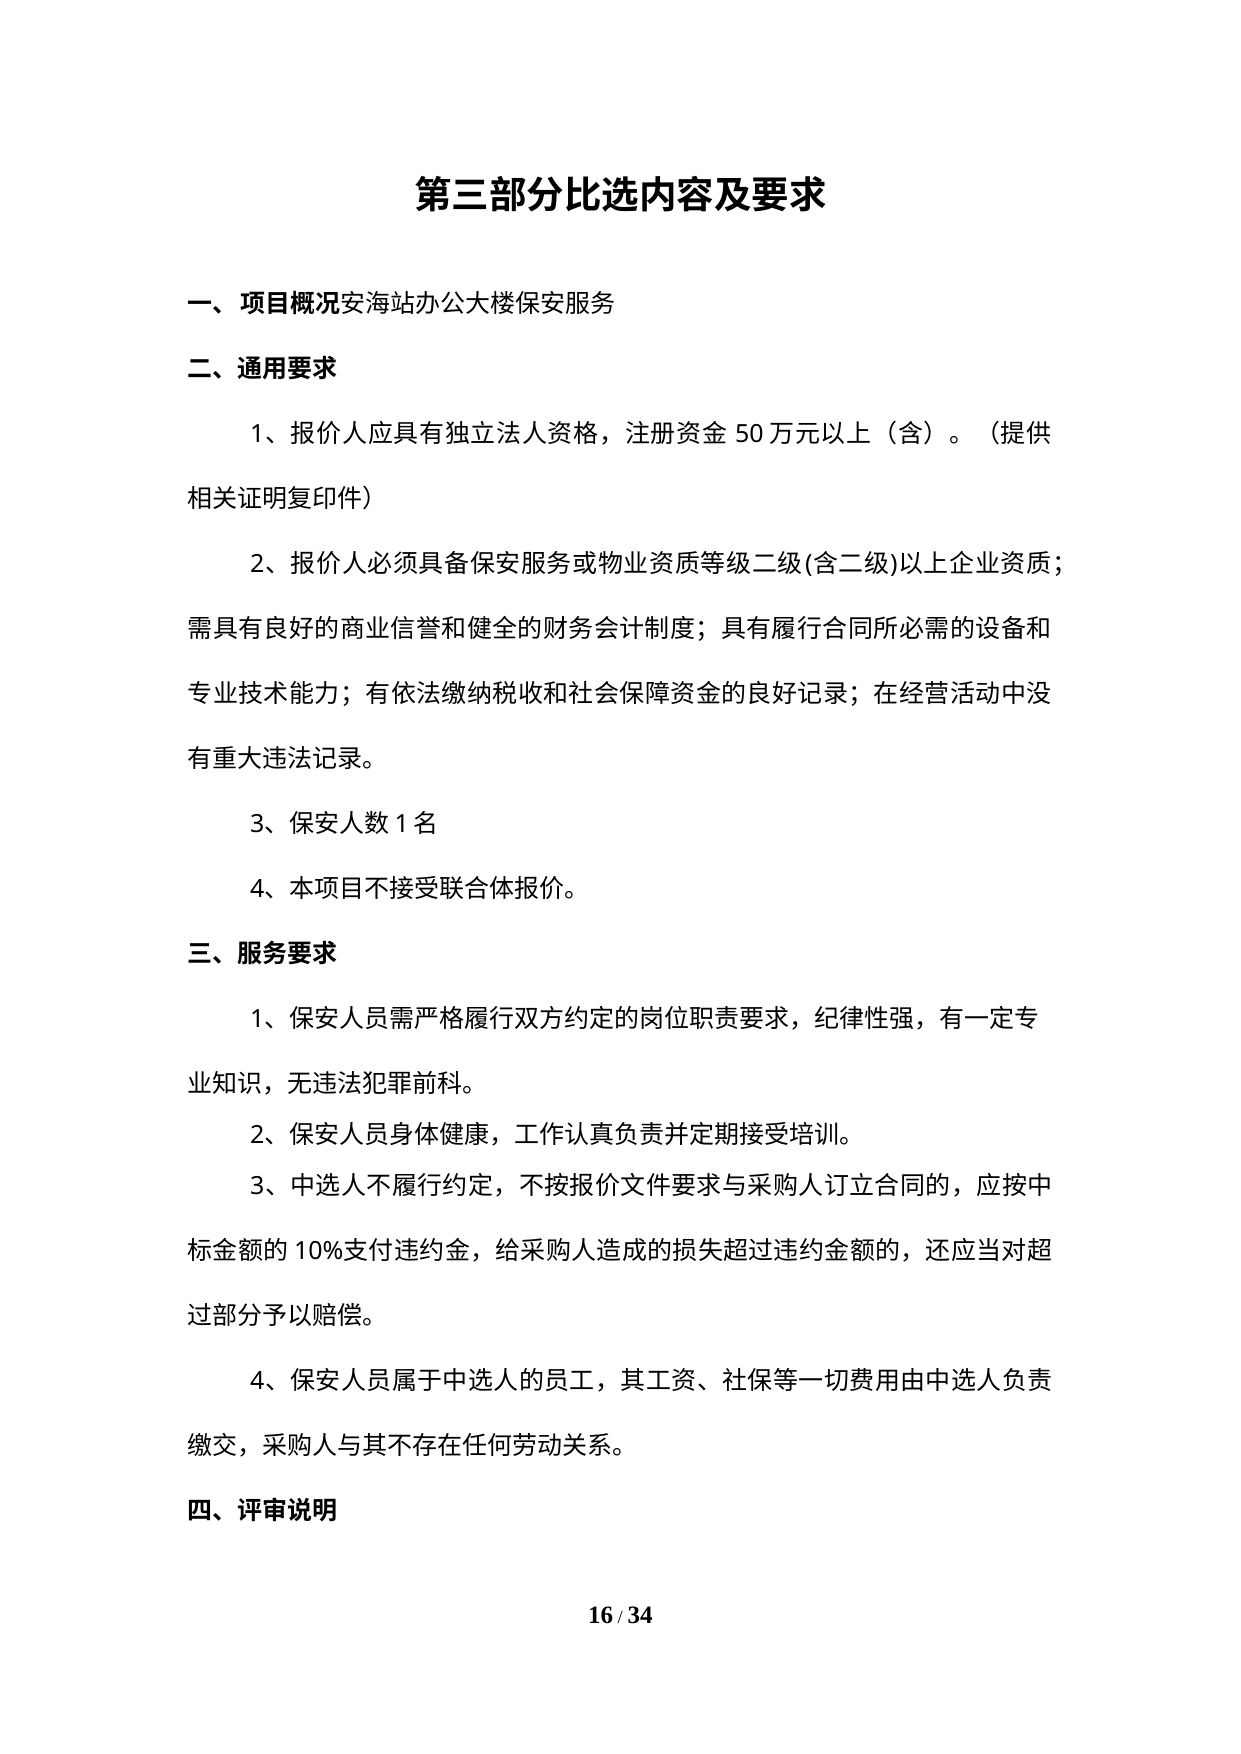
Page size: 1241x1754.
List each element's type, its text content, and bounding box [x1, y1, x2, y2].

text 三、服务要求 [187, 919, 1053, 984]
text 二、通用要求 [187, 334, 1053, 399]
text 3、中选人不履行约定，不按报价文件要求与采购人订立合同的，应按中标金额的10%支付违约金，给采购人造成的损失超过违约金额的，还应当对超过部分予以赔偿。 [187, 1151, 1053, 1346]
text 2、报价人必须具备保安服务或物业资质等级二级(含二级)以上企业资质；需具有良好的商业信誉和健全的财务会计制度；具有履行合同所必需的设备和专业技术能力；有依法缴纳税收和社会保障资金的良好记录；在经营活动中没有重大违法记录。 [187, 529, 1053, 789]
text 四、评审说明 [187, 1476, 1053, 1541]
text 3、保安人数1名 [187, 789, 1053, 854]
list 项目概况安海站办公大楼保安服务 [187, 269, 1053, 334]
text 4、保安人员属于中选人的员工，其工资、社保等一切费用由中选人负责缴交，采购人与其不存在任何劳动关系。 [187, 1346, 1053, 1476]
text 1、报价人应具有独立法人资格，注册资金50万元以上（含）。（提供相关证明复印件） [187, 399, 1053, 529]
text 4、本项目不接受联合体报价。 [187, 854, 1053, 919]
text 第三部分比选内容及要求 [187, 160, 1053, 225]
text 1、保安人员需严格履行双方约定的岗位职责要求，纪律性强，有一定专业知识，无违法犯罪前科。 [187, 984, 1053, 1114]
text 2、保安人员身体健康，工作认真负责并定期接受培训。 [187, 1114, 1053, 1151]
